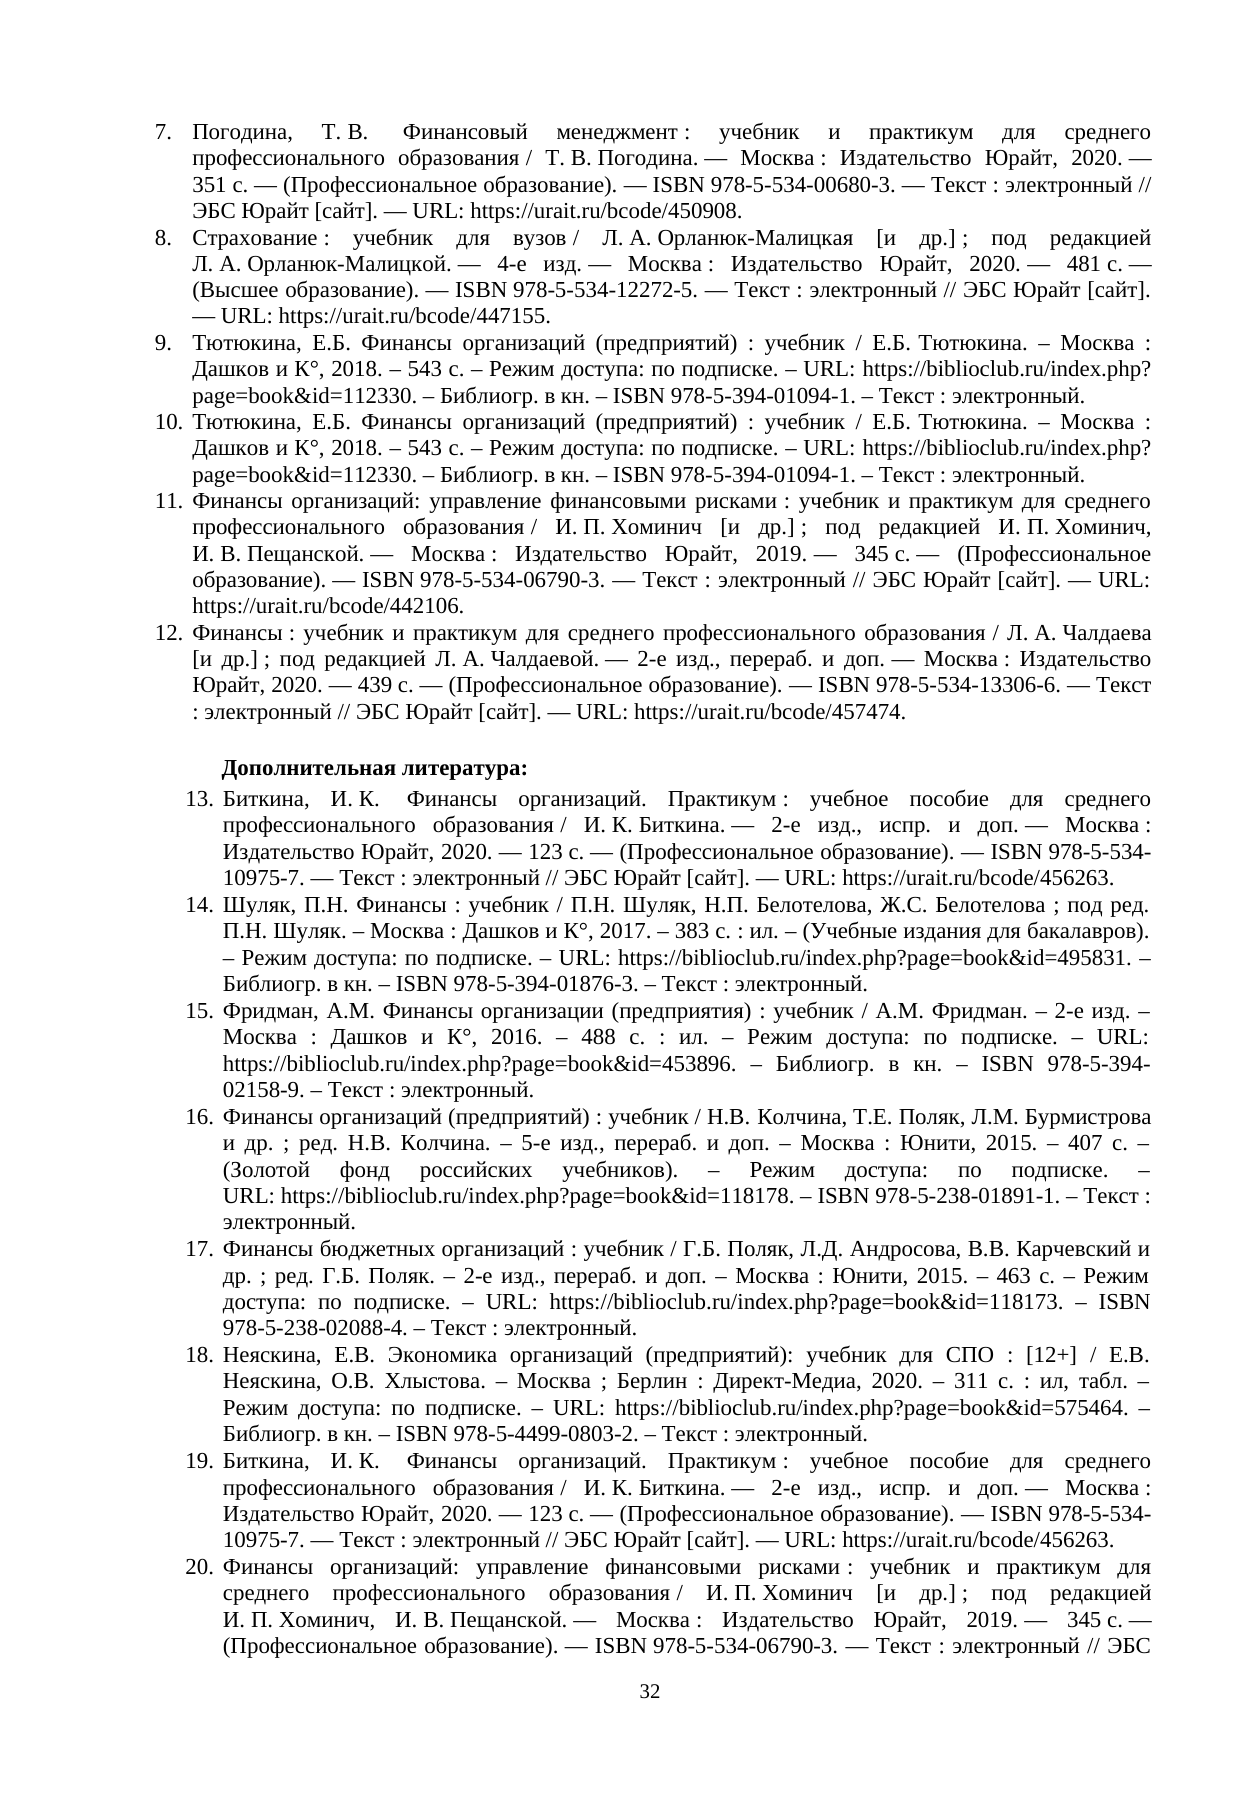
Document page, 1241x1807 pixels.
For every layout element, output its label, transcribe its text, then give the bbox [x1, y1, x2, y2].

text Дополнительная литература: [148, 754, 1152, 781]
list Тютюкина, Е.Б. Финансы организаций (предприятий) : учебник / Е.Б. Тютюкина. – Москва : Дашков и К°, 2018. – 543 с. – Режим доступа: по подписке. – URL: https://biblioclub.ru/index.php?page=book&id=112330. – Библиогр. в кн. – ISBN 978-5-394-01094-1. – Текст : электронный. [154, 329, 1152, 408]
list Финансы организаций (предприятий) : учебник / Н.В. Колчина, Т.Е. Поляк, Л.М. Бурмистрова и др. ; ред. Н.В. Колчина. – 5-е изд., перераб. и доп. – Москва : Юнити, 2015. – 407 с. – (Золотой фонд российских учебников). – Режим доступа: по подписке. – URL: https://biblioclub.ru/index.php?page=book&id=118178. – ISBN 978-5-238-01891-1. – Текст : электронный. [185, 1103, 1152, 1235]
list Финансы : учебник и практикум для среднего профессионального образования / Л. А. Чалдаева [и др.] ; под редакцией Л. А. Чалдаевой. — 2-е изд., перераб. и доп. — Москва : Издательство Юрайт, 2020. — 439 с. — (Профессиональное образование). — ISBN 978-5-534-13306-6. — Текст : электронный // ЭБС Юрайт [сайт]. — URL: https://urait.ru/bcode/457474. [154, 619, 1152, 724]
list Страхование : учебник для вузов / Л. А. Орланюк-Малицкая [и др.] ; под редакцией Л. А. Орланюк-Малицкой. — 4-е изд. — Москва : Издательство Юрайт, 2020. — 481 с. — (Высшее образование). — ISBN 978-5-534-12272-5. — Текст : электронный // ЭБС Юрайт [сайт]. — URL: https://urait.ru/bcode/447155. [154, 223, 1152, 329]
list Шуляк, П.Н. Финансы : учебник / П.Н. Шуляк, Н.П. Белотелова, Ж.С. Белотелова ; под ред. П.Н. Шуляк. – Москва : Дашков и К°, 2017. – 383 с. : ил. – (Учебные издания для бакалавров). – Режим доступа: по подписке. – URL: https://biblioclub.ru/index.php?page=book&id=495831. – Библиогр. в кн. – ISBN 978-5-394-01876-3. – Текст : электронный. [185, 891, 1152, 997]
list Биткина, И. К. Финансы организаций. Практикум : учебное пособие для среднего профессионального образования / И. К. Биткина. — 2-е изд., испр. и доп. — Москва : Издательство Юрайт, 2020. — 123 с. — (Профессиональное образование). — ISBN 978-5-534-10975-7. — Текст : электронный // ЭБС Юрайт [сайт]. — URL: https://urait.ru/bcode/456263. [185, 785, 1152, 891]
list Погодина, Т. В. Финансовый менеджмент : учебник и практикум для среднего профессионального образования / Т. В. Погодина. — Москва : Издательство Юрайт, 2020. — 351 с. — (Профессиональное образование). — ISBN 978-5-534-00680-3. — Текст : электронный // ЭБС Юрайт [сайт]. — URL: https://urait.ru/bcode/450908. [154, 118, 1152, 223]
list Тютюкина, Е.Б. Финансы организаций (предприятий) : учебник / Е.Б. Тютюкина. – Москва : Дашков и К°, 2018. – 543 с. – Режим доступа: по подписке. – URL: https://biblioclub.ru/index.php?page=book&id=112330. – Библиогр. в кн. – ISBN 978-5-394-01094-1. – Текст : электронный. [154, 408, 1152, 487]
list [185, 1553, 1152, 1658]
list Биткина, И. К. Финансы организаций. Практикум : учебное пособие для среднего профессионального образования / И. К. Биткина. — 2-е изд., испр. и доп. — Москва : Издательство Юрайт, 2020. — 123 с. — (Профессиональное образование). — ISBN 978-5-534-10975-7. — Текст : электронный // ЭБС Юрайт [сайт]. — URL: https://urait.ru/bcode/456263. [185, 1447, 1152, 1553]
list Фридман, А.М. Финансы организации (предприятия) : учебник / А.М. Фридман. – 2-е изд. – Москва : Дашков и К°, 2016. – 488 с. : ил. – Режим доступа: по подписке. – URL: https://biblioclub.ru/index.php?page=book&id=453896. – Библиогр. в кн. – ISBN 978-5-394-02158-9. – Текст : электронный. [185, 997, 1152, 1102]
list Неяскина, Е.В. Экономика организаций (предприятий): учебник для СПО : [12+] / Е.В. Неяскина, О.В. Хлыстова. – Москва ; Берлин : Директ-Медиа, 2020. – 311 с. : ил, табл. – Режим доступа: по подписке. – URL: https://biblioclub.ru/index.php?page=book&id=575464. – Библиогр. в кн. – ISBN 978-5-4499-0803-2. – Текст : электронный. [185, 1341, 1152, 1447]
